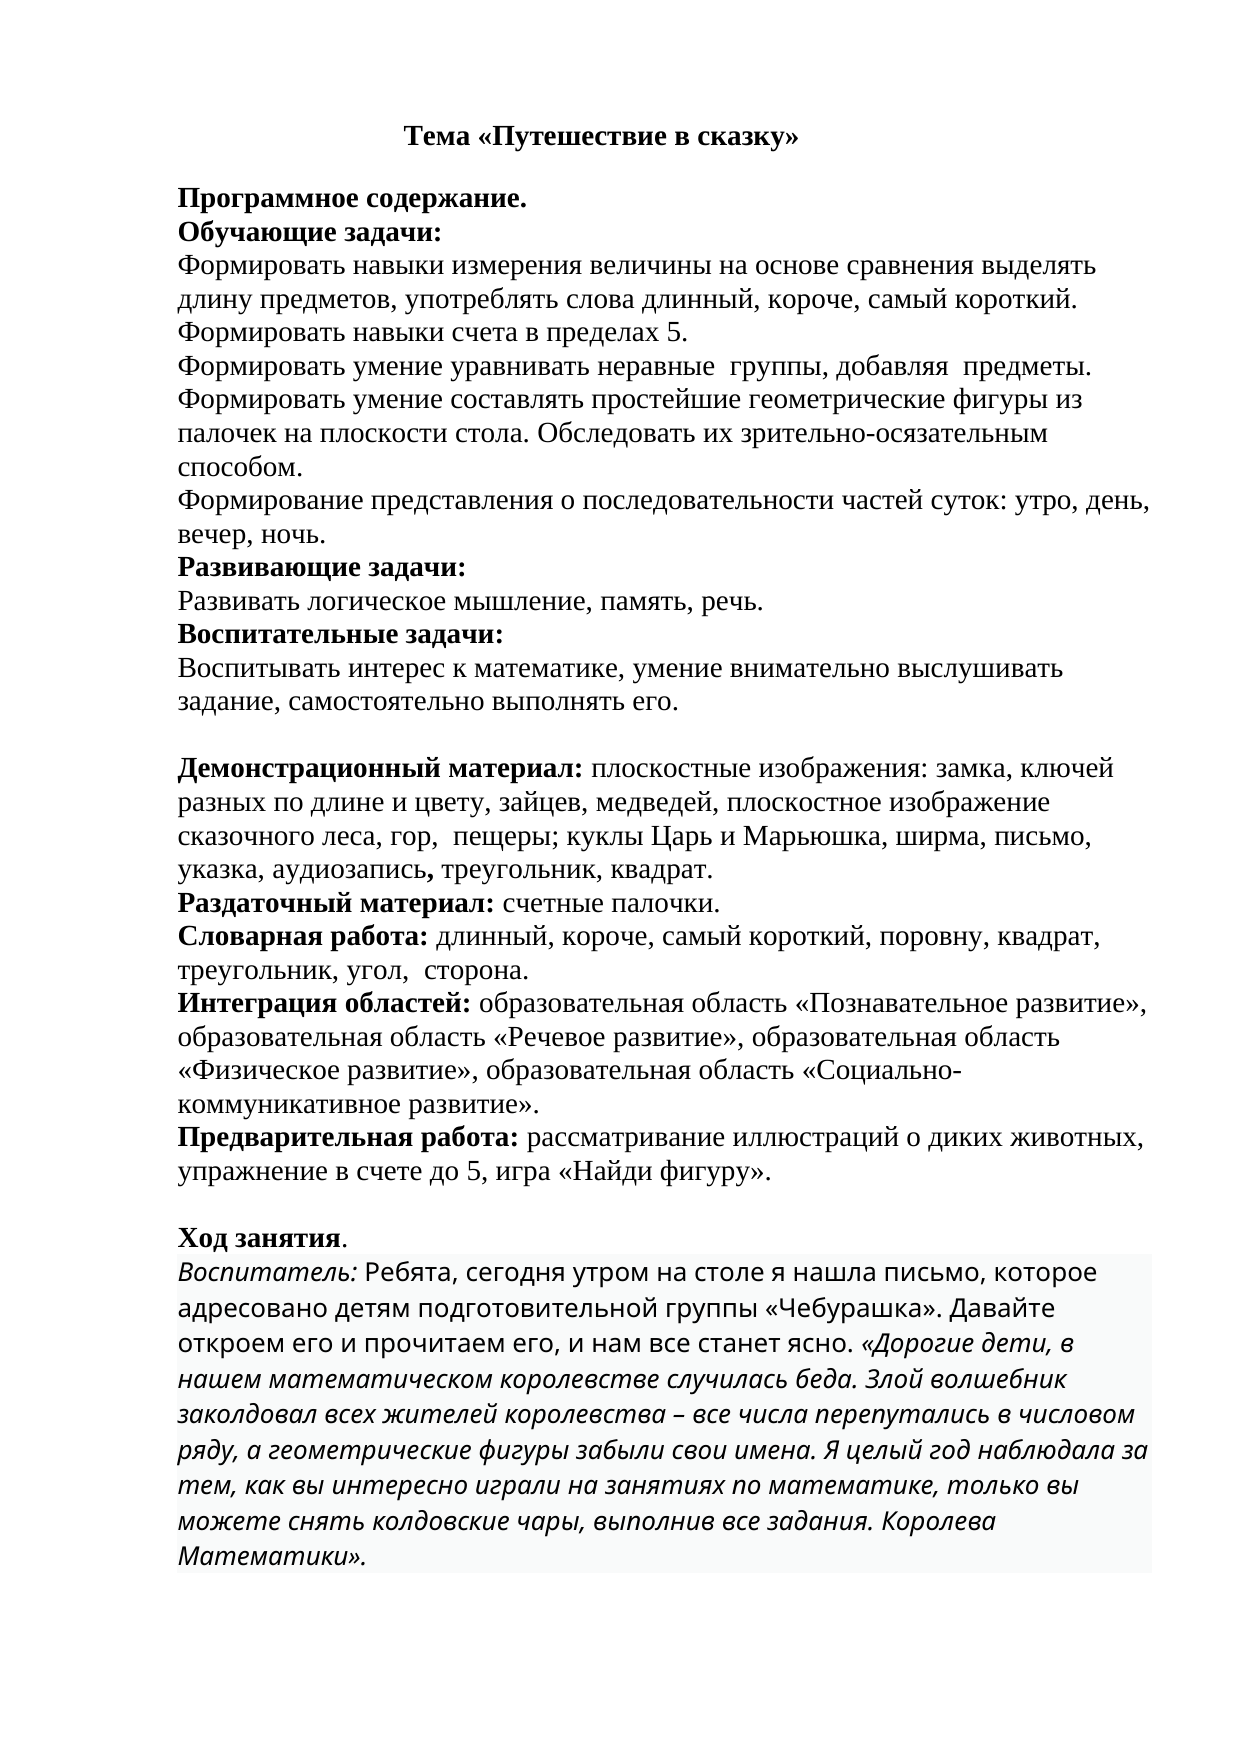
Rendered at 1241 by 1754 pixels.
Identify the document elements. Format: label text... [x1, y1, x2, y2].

text Ход занятия. [177, 1220, 1152, 1254]
text Формирование представления о последовательности частей суток: утро, день, вечер, ночь. [177, 482, 1152, 549]
text Интеграция областей: образовательная область «Познавательное развитие», образовательная область «Речевое развитие», образовательная область «Физическое развитие», образовательная область «Социально-коммуникативное развитие». [177, 985, 1152, 1119]
text Развивающие задачи: [177, 549, 1152, 583]
text Словарная работа: длинный, короче, самый короткий, поровну, квадрат, треугольник, угол, сторона. [177, 918, 1152, 985]
text Формировать навыки счета в пределах 5. [177, 314, 1152, 348]
text Программное содержание. [177, 180, 1152, 214]
text Тема «Путешествие в сказку» [177, 118, 1152, 152]
text Формировать навыки измерения величины на основе сравнения выделять длину предметов, употреблять слова длинный, короче, самый короткий. [177, 247, 1152, 314]
text Формировать умение составлять простейшие геометрические фигуры из палочек на плоскости стола. Обследовать их зрительно-осязательным способом. [177, 382, 1152, 482]
text Развивать логическое мышление, память, речь. [177, 583, 1152, 616]
text Обучающие задачи: [177, 214, 1152, 247]
text Предварительная работа: рассматривание иллюстраций о диких животных, упражнение в счете до 5, игра «Найди фигуру». [177, 1119, 1152, 1187]
text Воспитатель: Ребята, сегодня утром на столе я нашла письмо, которое адресовано детям подготовительной группы «Чебурашка». Давайте откроем его и прочитаем его, и нам все станет ясно. «Дорогие дети, в нашем математическом королевстве случилась беда. Злой волшебник заколдовал всех жителей королевства – все числа перепутались в числовом ряду, а геометрические фигуры забыли свои имена. Я целый год наблюдала за тем, как вы интересно играли на занятиях по математике, только вы можете снять колдовские чары, выполнив все задания. Королева Математики». [177, 1254, 1152, 1573]
text Воспитывать интерес к математике, умение внимательно выслушивать задание, самостоятельно выполнять его. [177, 650, 1152, 717]
text Формировать умение уравнивать неравные группы, добавляя предметы. [177, 348, 1152, 382]
text Демонстрационный материал: плоскостные изображения: замка, ключей разных по длине и цвету, зайцев, медведей, плоскостное изображение сказочного леса, гор, пещеры; куклы Царь и Марьюшка, ширма, письмо, указка, аудиозапись, треугольник, квадрат. [177, 751, 1152, 885]
text Воспитательные задачи: [177, 616, 1152, 650]
text Раздаточный материал: счетные палочки. [177, 885, 1152, 918]
